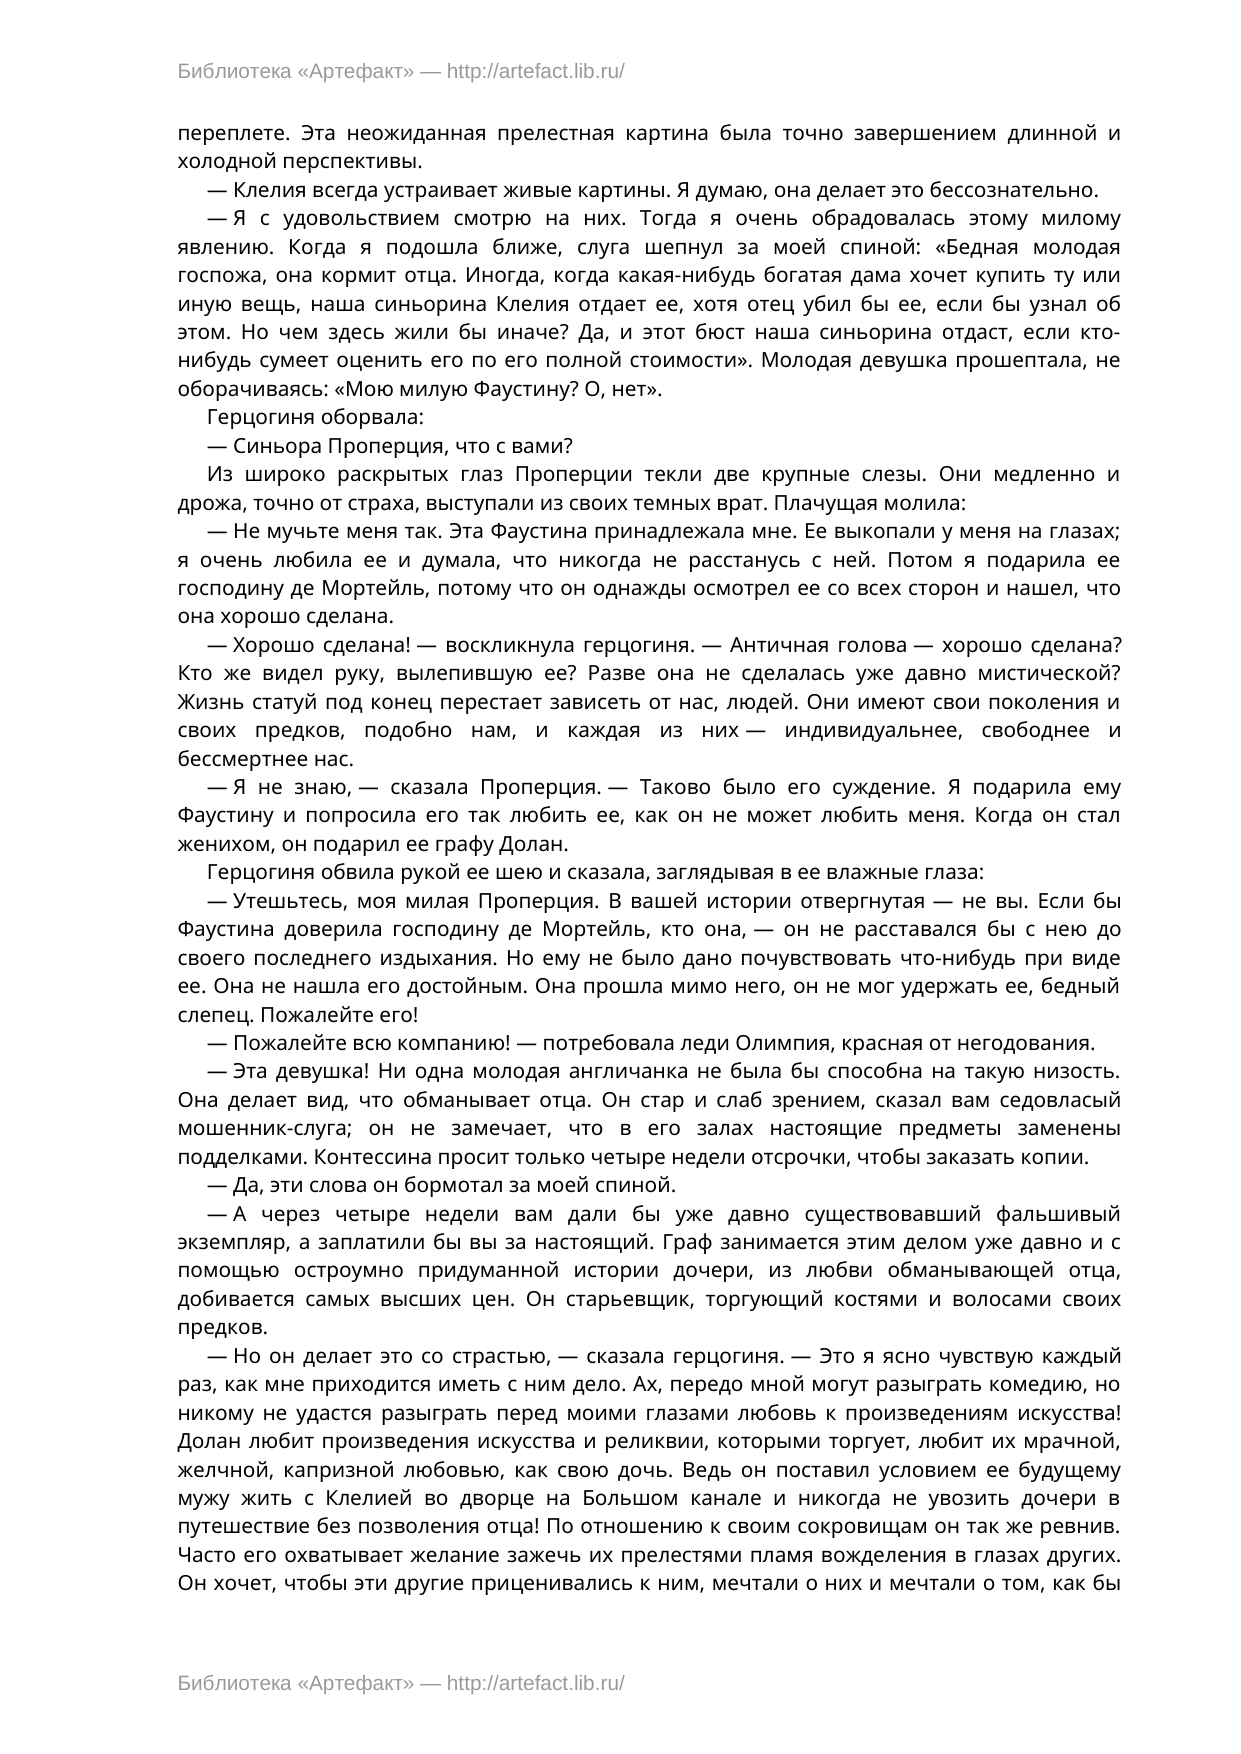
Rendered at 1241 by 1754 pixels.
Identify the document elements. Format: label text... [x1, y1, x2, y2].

text — Не мучьте меня так. Эта Фаустина принадлежала мне. Ее выкопали у меня на глазах; я очень любила ее и думала, что никогда не расстанусь с ней. Потом я подарила ее господину де Мортейль, потому что он однажды осмотрел ее со всех сторон и нашел, что она хорошо сделана. [177, 516, 1122, 630]
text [177, 1341, 1122, 1597]
text — Да, эти слова он бормотал за моей спиной. [177, 1170, 1122, 1199]
text — Я с удовольствием смотрю на них. Тогда я очень обрадовалась этому милому явлению. Когда я подошла ближе, слуга шепнул за моей спиной: «Бедная молодая госпожа, она кормит отца. Иногда, когда какая-нибудь богатая дама хочет купить ту или иную вещь, наша синьорина Клелия отдает ее, хотя отец убил бы ее, если бы узнал об этом. Но чем здесь жили бы иначе? Да, и этот бюст наша синьорина отдаст, если кто-нибудь сумеет оценить его по его полной стоимости». Молодая девушка прошептала, не оборачиваясь: «Мою милую Фаустину? О, нет». [177, 203, 1122, 402]
text — Пожалейте всю компанию! — потребовала леди Олимпия, красная от негодования. [177, 1028, 1122, 1057]
text — Клелия всегда устраивает живые картины. Я думаю, она делает это бессознательно. [177, 175, 1122, 203]
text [177, 118, 1122, 175]
text Герцогиня оборвала: [177, 402, 1122, 431]
text — А через четыре недели вам дали бы уже давно существовавший фальшивый экземпляр, а заплатили бы вы за настоящий. Граф занимается этим делом уже давно и с помощью остроумно придуманной истории дочери, из любви обманывающей отца, добивается самых высших цен. Он старьевщик, торгующий костями и волосами своих предков. [177, 1199, 1122, 1341]
text Герцогиня обвила рукой ее шею и сказала, заглядывая в ее влажные глаза: [177, 857, 1122, 886]
text — Хорошо сделана! — воскликнула герцогиня. — Античная голова — хорошо сделана? Кто же видел руку, вылепившую ее? Разве она не сделалась уже давно мистической? Жизнь статуй под конец перестает зависеть от нас, людей. Они имеют свои поколения и своих предков, подобно нам, и каждая из них — индивидуальнее, свободнее и бессмертнее нас. [177, 630, 1122, 772]
text — Утешьтесь, моя милая Проперция. В вашей истории отвергнутая — не вы. Если бы Фаустина доверила господину де Мортейль, кто она, — он не расставался бы с нею до своего последнего издыхания. Но ему не было дано почувствовать что-нибудь при виде ее. Она не нашла его достойным. Она прошла мимо него, он не мог удержать ее, бедный слепец. Пожалейте его! [177, 886, 1122, 1028]
text Из широко раскрытых глаз Проперции текли две крупные слезы. Они медленно и дрожа, точно от страха, выступали из своих темных врат. Плачущая молила: [177, 459, 1122, 516]
text — Эта девушка! Ни одна молодая англичанка не была бы способна на такую низость. Она делает вид, что обманывает отца. Он стар и слаб зрением, сказал вам седовласый мошенник-слуга; он не замечает, что в его залах настоящие предметы заменены подделками. Контессина просит только четыре недели отсрочки, чтобы заказать копии. [177, 1057, 1122, 1170]
text — Синьора Проперция, что с вами? [177, 431, 1122, 459]
text — Я не знаю, — сказала Проперция. — Таково было его суждение. Я подарила ему Фаустину и попросила его так любить ее, как он не может любить меня. Когда он стал женихом, он подарил ее графу Долан. [177, 772, 1122, 857]
